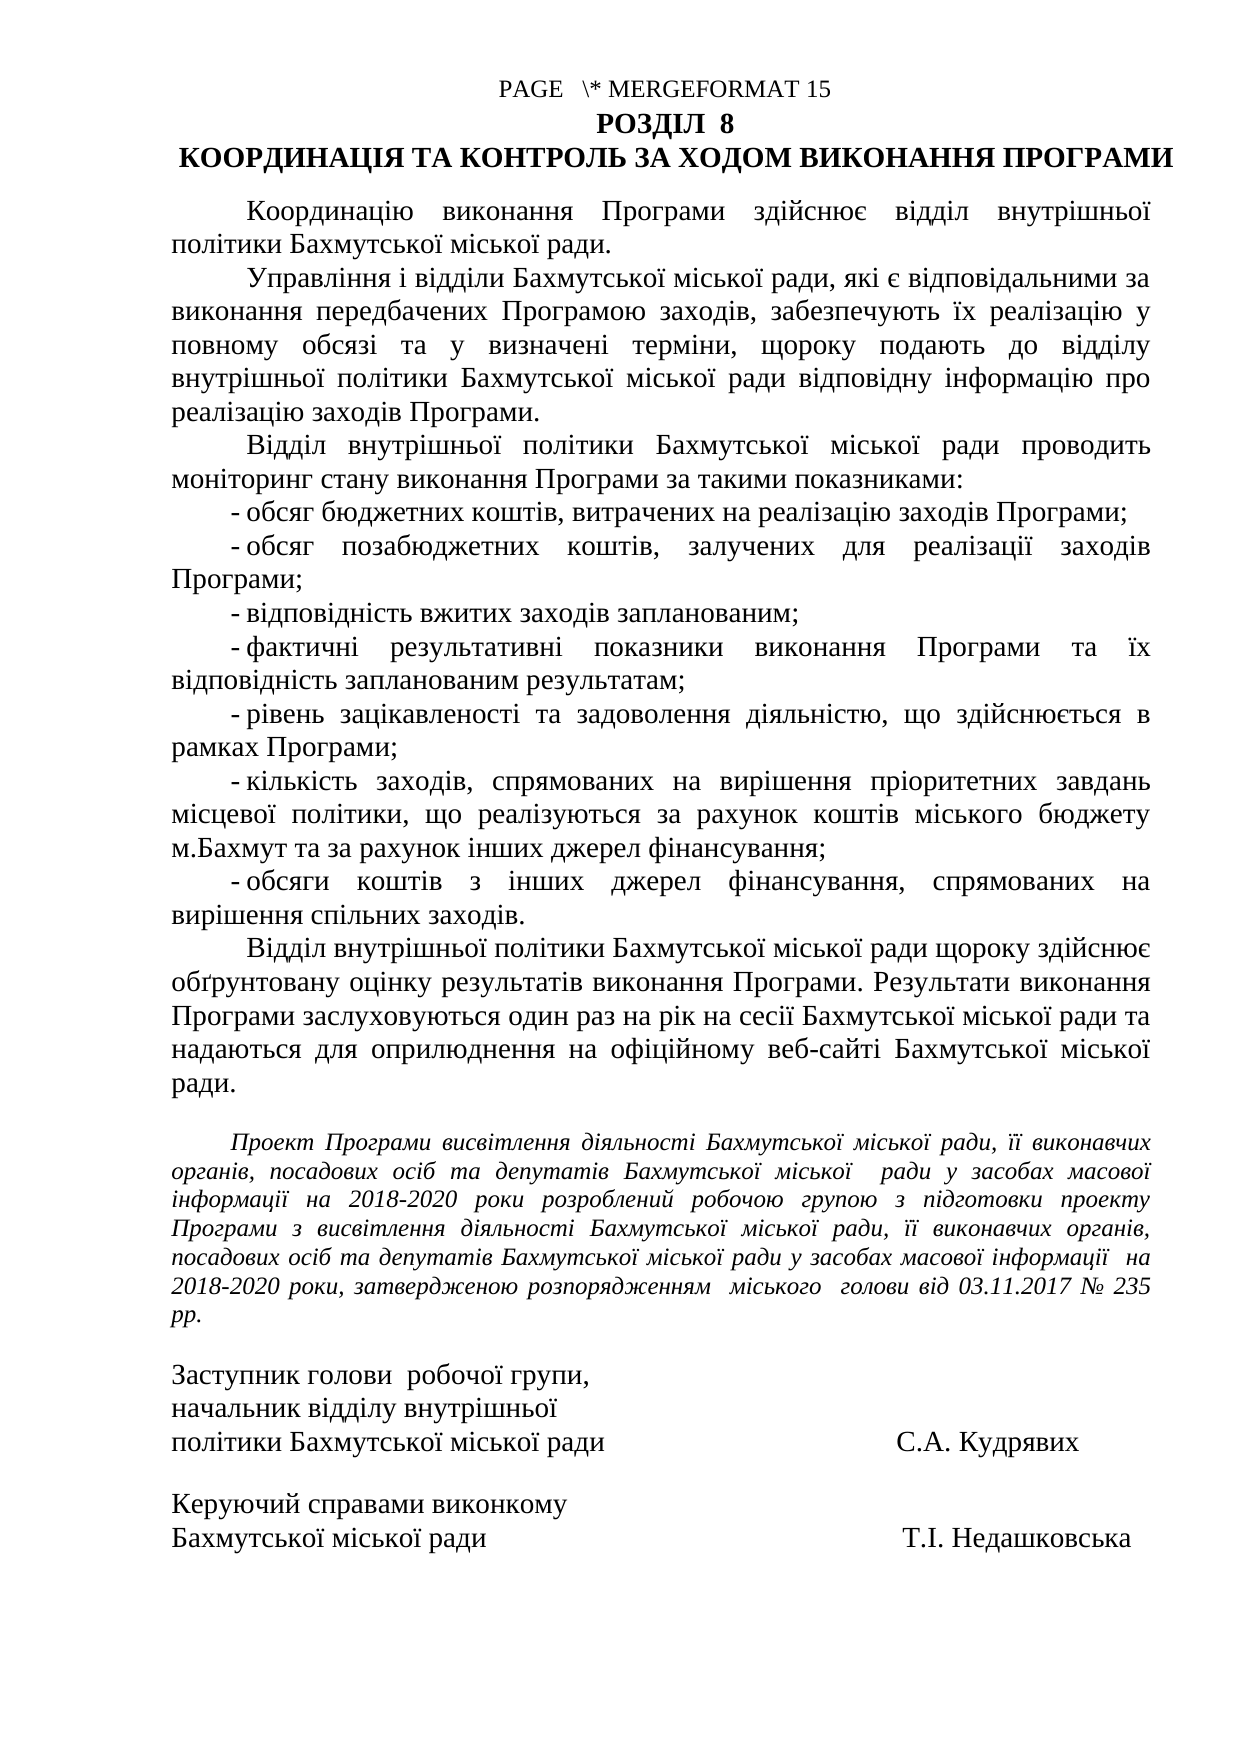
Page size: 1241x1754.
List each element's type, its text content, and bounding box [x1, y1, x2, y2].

text Бахмутської міської ради Т.І. Недашковська [171, 1520, 1152, 1553]
text Управління і відділи Бахмутської міської ради, які є відповідальними за виконання передбачених Програмою заходів, забезпечують їх реалізацію у повному обсязі та у визначені терміни, щороку подають до відділу внутрішньої політики Бахмутської міської ради відповідну інформацію про реалізацію заходів Програми. [171, 260, 1152, 427]
text Заступник голови робочої групи, [171, 1357, 1152, 1391]
text начальник відділу внутрішньої [171, 1391, 1152, 1424]
list рівень зацікавленості та задоволення діяльністю, що здійснюється в рамках Програми; [171, 696, 1152, 763]
text Проект Програми висвітлення діяльності Бахмутської міської ради, її виконавчих органів, посадових осіб та депутатів Бахмутської міської ради у засобах масової інформації на 2018-2020 роки розроблений робочою групою з підготовки проекту Програми з висвітлення діяльності Бахмутської міської ради, її виконавчих органів, посадових осіб та депутатів Бахмутської міської ради у засобах масової інформації на 2018-2020 роки, затвердженою розпорядженням міського голови від 03.11.2017 № 235 рр. [171, 1127, 1152, 1328]
text політики Бахмутської міської ради С.А. Кудрявих [171, 1424, 1152, 1458]
list обсяг бюджетних коштів, витрачених на реалізацію заходів Програми; [171, 494, 1152, 528]
text Координацію виконання Програми здійснює відділ внутрішньої політики Бахмутської міської ради. [171, 193, 1152, 260]
list фактичні результативні показники виконання Програми та їх відповідність запланованим результатам; [171, 629, 1152, 696]
text РОЗДІЛ 8 [171, 106, 1152, 140]
text Керуючий справами виконкому [171, 1486, 1152, 1520]
text Відділ внутрішньої політики Бахмутської міської ради щороку здійснює обґрунтовану оцінку результатів виконання Програми. Результати виконання Програми заслуховуються один раз на рік на сесії Бахмутської міської ради та надаються для оприлюднення на офіційному веб-сайті Бахмутської міської ради. [171, 931, 1152, 1098]
text КООРДИНАЦІЯ ТА КОНТРОЛЬ ЗА ХОДОМ ВИКОНАННЯ ПРОГРАМИ [171, 140, 1181, 173]
list обсяги коштів з інших джерел фінансування, спрямованих на вирішення спільних заходів. [171, 863, 1152, 931]
list відповідність вжитих заходів запланованим; [171, 595, 1152, 629]
text Відділ внутрішньої політики Бахмутської міської ради проводить моніторинг стану виконання Програми за такими показниками: [171, 427, 1152, 494]
list кількість заходів, спрямованих на вирішення пріоритетних завдань місцевої політики, що реалізуються за рахунок коштів міського бюджету м.Бахмут та за рахунок інших джерел фінансування; [171, 763, 1152, 863]
list обсяг позабюджетних коштів, залучених для реалізації заходів Програми; [171, 528, 1152, 595]
